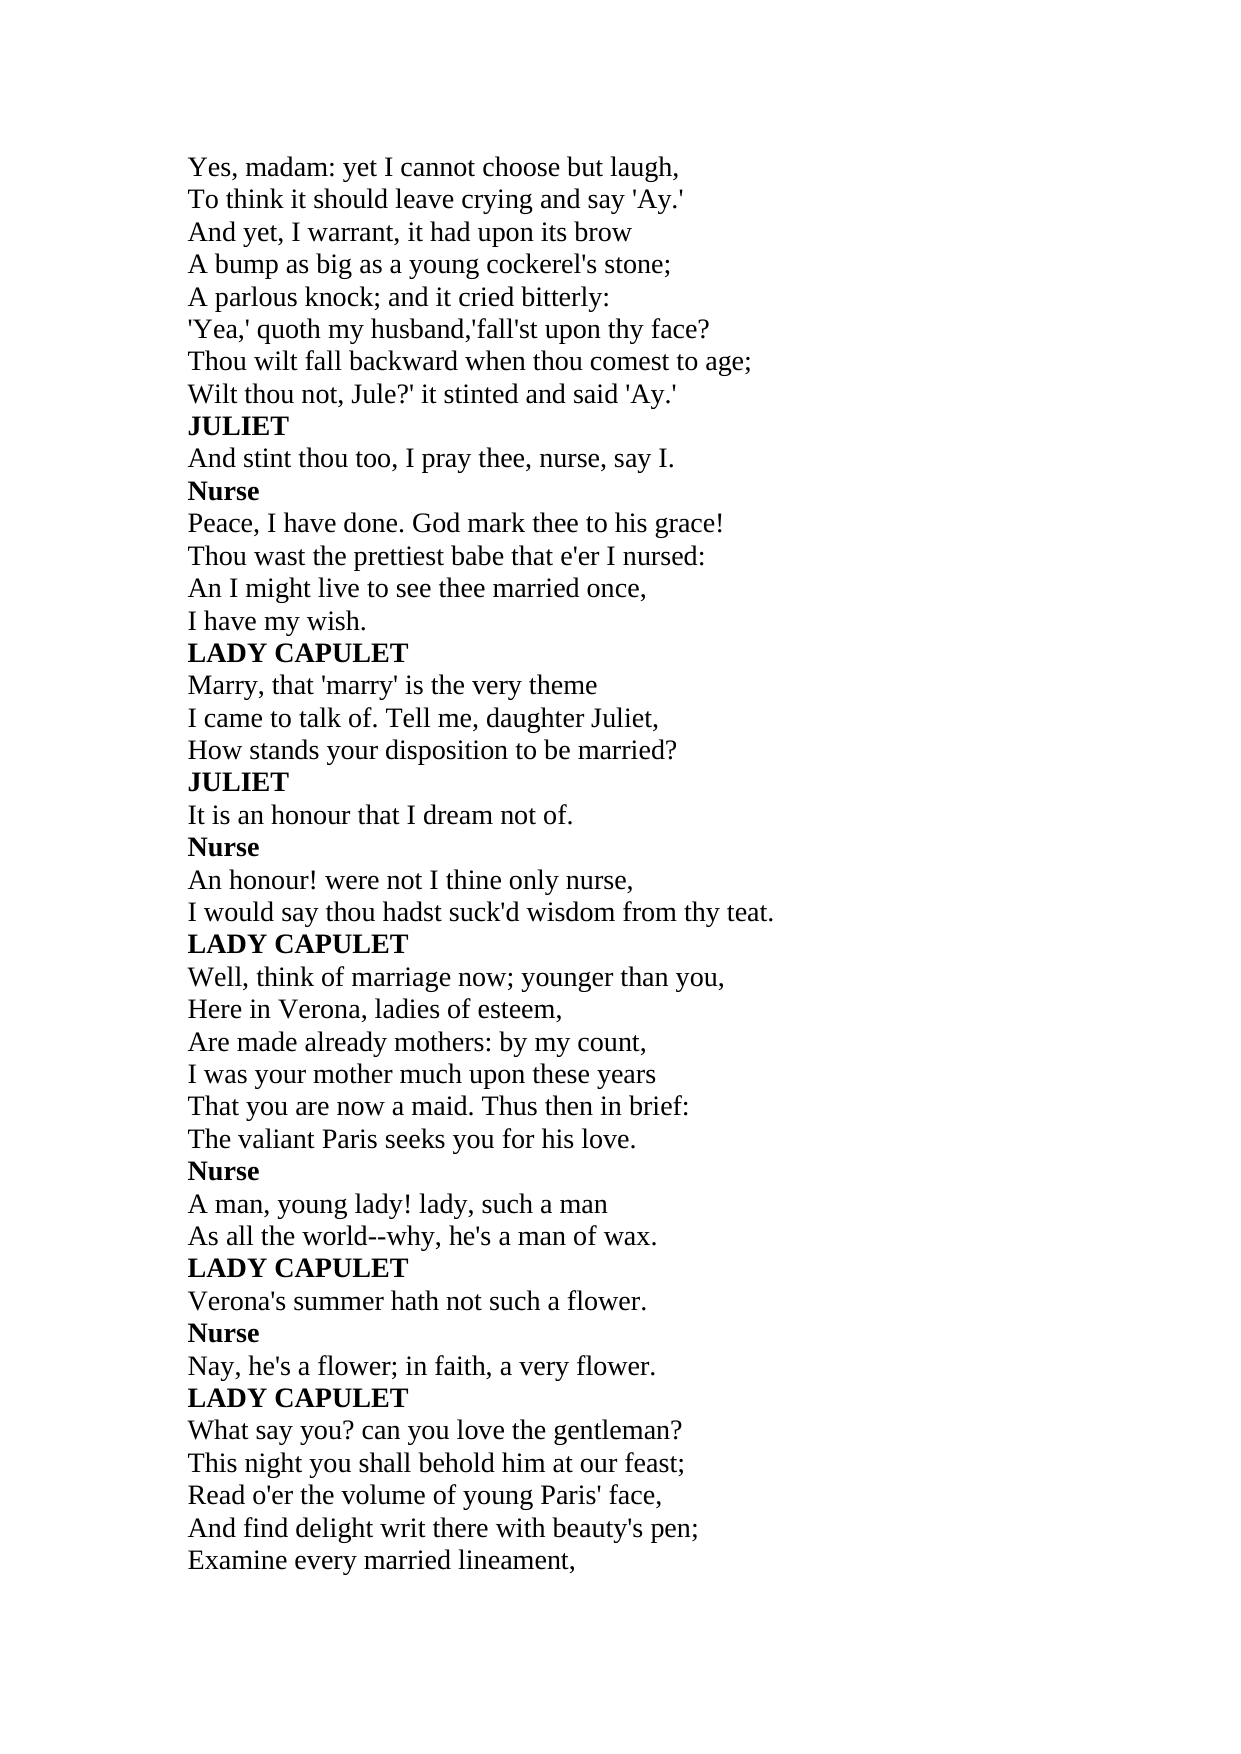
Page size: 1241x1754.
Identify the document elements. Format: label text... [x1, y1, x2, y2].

text LADY CAPULET [187, 1251, 1053, 1284]
text An honour! were not I thine only nurse, I would say thou hadst suck'd wisdom from thy teat. [187, 863, 1053, 927]
text Nay, he's a flower; in faith, a very flower. [187, 1349, 1053, 1381]
text JULIET [187, 766, 1053, 798]
text Nurse [187, 1316, 1053, 1349]
text LADY CAPULET [187, 1381, 1053, 1413]
text Peace, I have done. God mark thee to his grace! Thou wast the prettiest babe that e'er I nursed: An I might live to see thee married once, I have my wish. [187, 506, 1053, 636]
text Verona's summer hath not such a flower. [187, 1284, 1053, 1316]
text And stint thou too, I pray thee, nurse, say I. [187, 442, 1053, 474]
text It is an honour that I dream not of. [187, 798, 1053, 830]
text LADY CAPULET [187, 927, 1053, 960]
text LADY CAPULET [187, 636, 1053, 668]
text Well, think of marriage now; younger than you, Here in Verona, ladies of esteem, Are made already mothers: by my count, I was your mother much upon these years That you are now a maid. Thus then in brief: The valiant Paris seeks you for his love. [187, 960, 1053, 1154]
text Nurse [187, 474, 1053, 506]
text Yes, madam: yet I cannot choose but laugh, To think it should leave crying and say 'Ay.' And yet, I warrant, it had upon its brow A bump as big as a young cockerel's stone; A parlous knock; and it cried bitterly: 'Yea,' quoth my husband,'fall'st upon thy face? Thou wilt fall backward when thou comest to age; Wilt thou not, Jule?' it stinted and said 'Ay.' [187, 150, 1053, 409]
text Marry, that 'marry' is the very theme I came to talk of. Tell me, daughter Juliet, How stands your disposition to be married? [187, 668, 1053, 766]
text Nurse [187, 830, 1053, 863]
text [187, 1413, 1053, 1575]
text A man, young lady! lady, such a man As all the world--why, he's a man of wax. [187, 1187, 1053, 1251]
text JULIET [187, 409, 1053, 442]
text Nurse [187, 1154, 1053, 1187]
